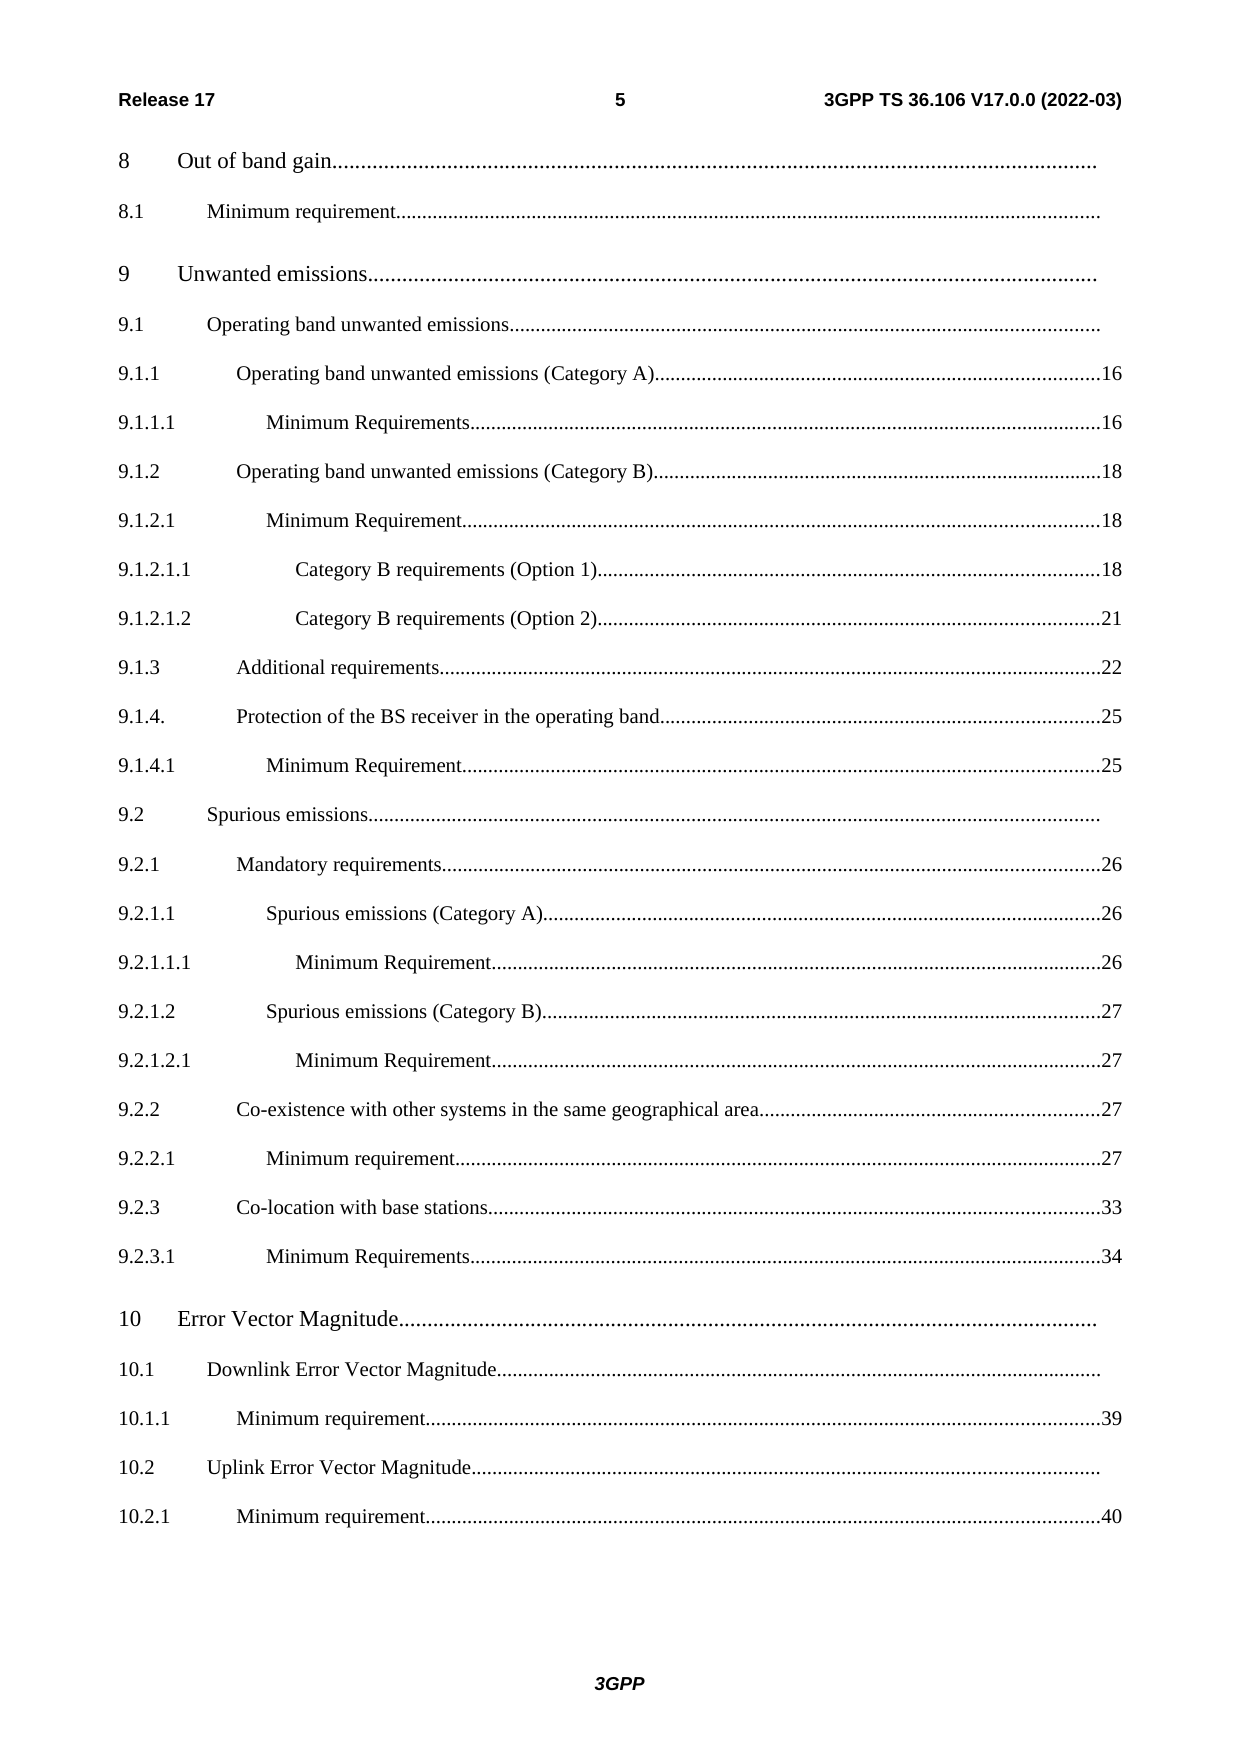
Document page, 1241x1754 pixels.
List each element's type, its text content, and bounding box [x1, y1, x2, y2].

text 9.1 Operating band unwanted emissions 16 [118, 312, 1078, 336]
text 9.1.2.1.1 Category B requirements (Option 1) 18 [118, 557, 1122, 581]
text 8 Out of band gain 14 [118, 147, 1078, 174]
text 9.2.1 Mandatory requirements 26 [118, 851, 1122, 876]
text 9.1.1.1 Minimum Requirements 16 [118, 410, 1122, 434]
text 9.2.1.2.1 Minimum Requirement 27 [118, 1048, 1122, 1072]
text 9.1.4. Protection of the BS receiver in the operating band 25 [118, 704, 1122, 728]
text 9.2.1.2 Spurious emissions (Category B) 27 [118, 999, 1122, 1023]
text 8.1 Minimum requirement 14 [118, 199, 1078, 223]
text 9.1.3 Additional requirements 22 [118, 655, 1122, 679]
text 9.1.4.1 Minimum Requirement 25 [118, 753, 1122, 777]
text 9.1.2.1 Minimum Requirement 18 [118, 508, 1122, 532]
text 10 Error Vector Magnitude 39 [118, 1306, 1078, 1332]
text 9.2.3 Co-location with base stations 33 [118, 1195, 1122, 1219]
text 9.1.2 Operating band unwanted emissions (Category B) 18 [118, 459, 1122, 483]
text 9.2.1.1.1 Minimum Requirement 26 [118, 949, 1122, 974]
text 9 Unwanted emissions 16 [118, 260, 1078, 287]
text 9.2.3.1 Minimum Requirements 34 [118, 1244, 1122, 1268]
text 9.2.1.1 Spurious emissions (Category A) 26 [118, 901, 1122, 924]
text 9.2.2 Co-existence with other systems in the same geographical area 27 [118, 1097, 1122, 1121]
text 10.1.1 Minimum requirement 39 [118, 1406, 1122, 1430]
text 9.2 Spurious emissions 26 [118, 802, 1078, 826]
text 9.1.2.1.2 Category B requirements (Option 2) 21 [118, 606, 1122, 630]
text 10.2 Uplink Error Vector Magnitude 39 [118, 1455, 1078, 1479]
text 10.2.1 Minimum requirement 40 [118, 1504, 1122, 1528]
text 9.2.2.1 Minimum requirement 27 [118, 1146, 1122, 1170]
text 10.1 Downlink Error Vector Magnitude 39 [118, 1357, 1078, 1381]
text 9.1.1 Operating band unwanted emissions (Category A) 16 [118, 361, 1122, 385]
